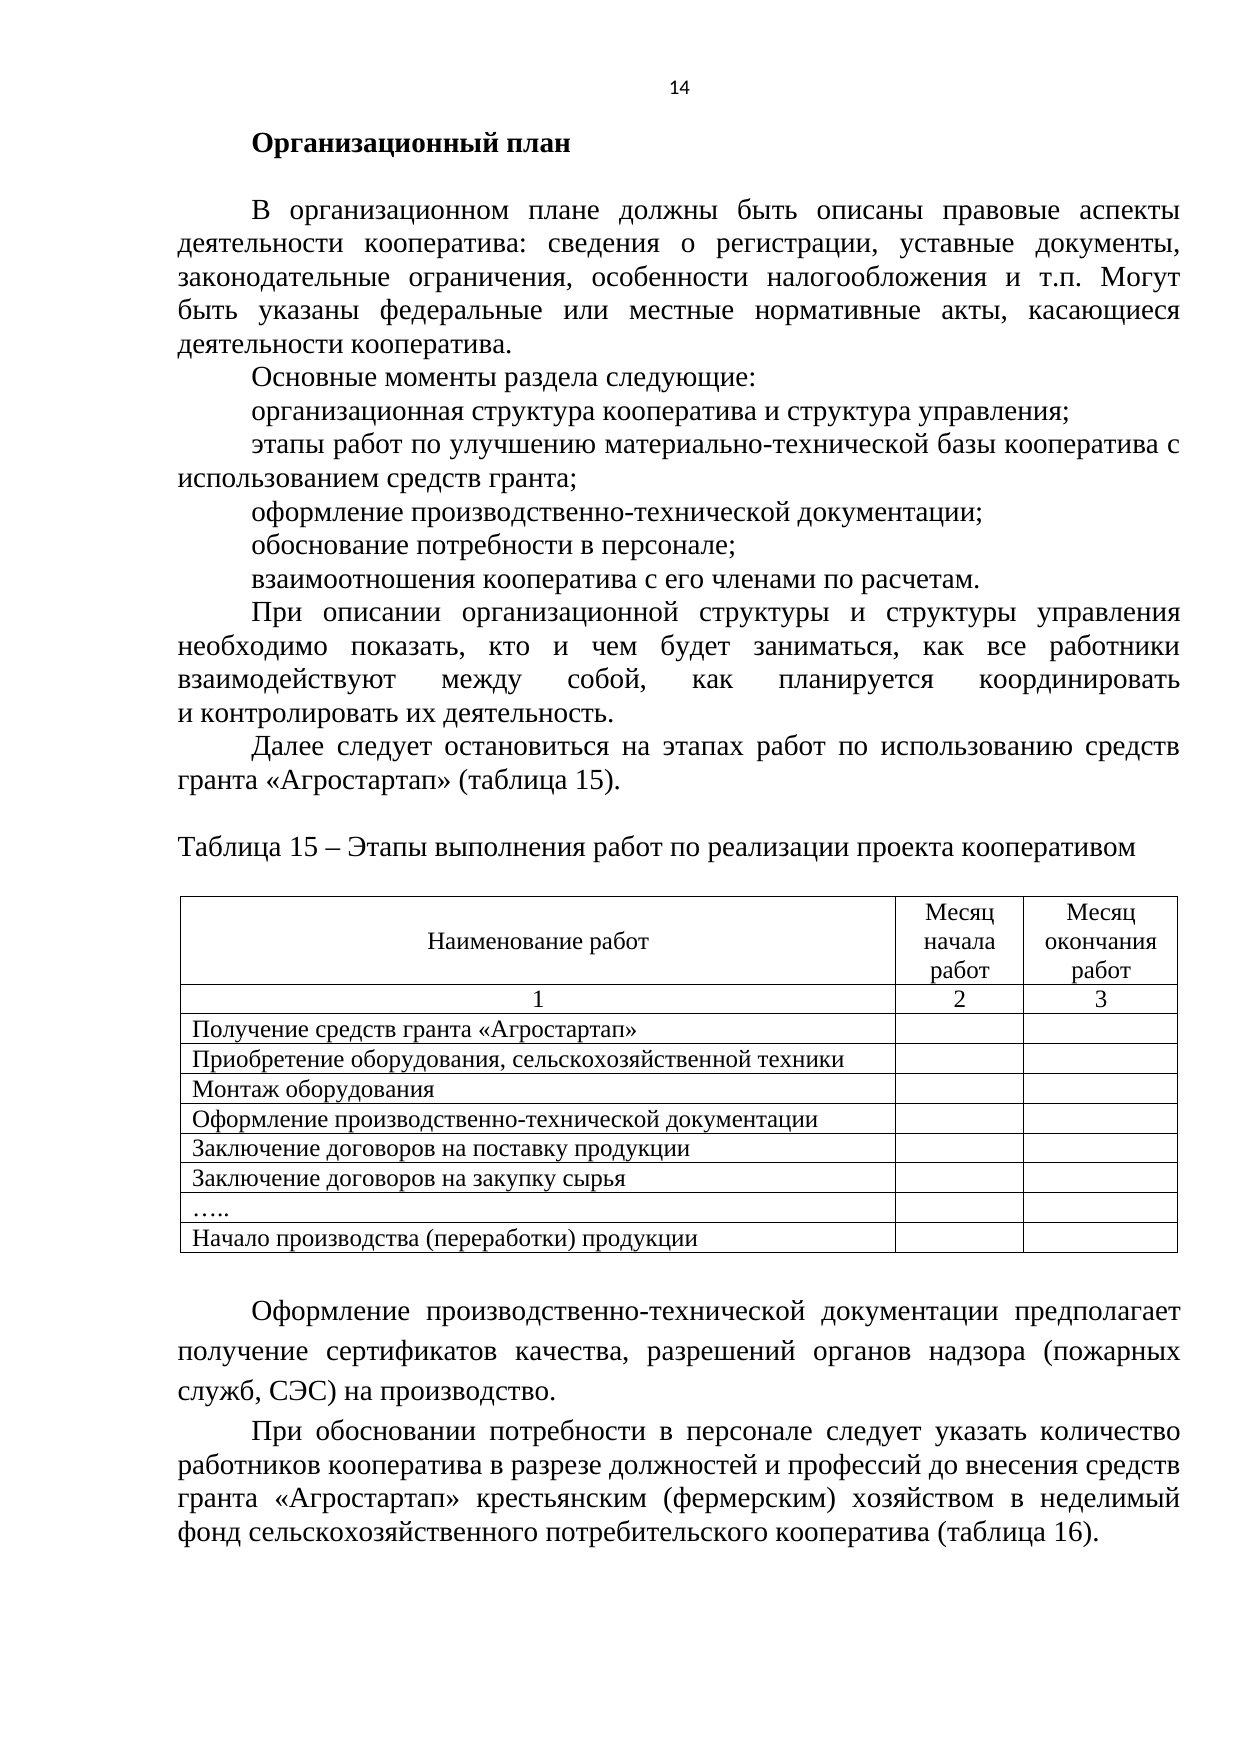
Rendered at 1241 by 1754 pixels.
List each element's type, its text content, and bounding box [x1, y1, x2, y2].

table_cell [1024, 1134, 1177, 1162]
table_cell [896, 1044, 1023, 1073]
text При описании организационной структуры и структуры управления необходимо показать, кто и чем будет заниматься, как все работники взаимодействуют между собой, как планируется координировать и контролировать их деятельность. [177, 594, 1181, 728]
text Далее следует остановиться на этапах работ по использованию средств гранта «Агростартап» (таблица 15). [177, 728, 1181, 796]
text организационная структура кооператива и структура управления; [177, 393, 1181, 427]
text оформление производственно-технической документации; [177, 494, 1181, 527]
table_cell 3 [1024, 985, 1177, 1013]
text Таблица 15 – Этапы выполнения работ по реализации проекта кооперативом [177, 829, 1181, 863]
text При обосновании потребности в персонале следует указать количество работников кооператива в разрезе должностей и профессий до внесения средств гранта «Агростартап» крестьянским (фермерским) хозяйством в неделимый фонд сельскохозяйственного потребительского кооператива (таблица 16). [177, 1413, 1181, 1548]
text взаимоотношения кооператива с его членами по расчетам. [177, 561, 1181, 594]
table_cell Заключение договоров на поставку продукции [181, 1134, 895, 1162]
text Основные моменты раздела следующие: [177, 359, 1181, 393]
table_cell [896, 1223, 1023, 1252]
text Организационный план [177, 125, 1181, 158]
table_cell [896, 1163, 1023, 1192]
table_cell [896, 1014, 1023, 1043]
table_cell [896, 1074, 1023, 1103]
table_header Наименование работ [181, 897, 895, 983]
table_cell Начало производства (переработки) продукции [181, 1223, 895, 1252]
text этапы работ по улучшению материально-технической базы кооператива с использованием средств гранта; [177, 427, 1181, 494]
table_cell [896, 1104, 1023, 1132]
table_cell Монтаж оборудования [181, 1074, 895, 1103]
table_cell Приобретение оборудования, сельскохозяйственной техники [181, 1044, 895, 1073]
table_cell [1024, 1163, 1177, 1192]
text обоснование потребности в персонале; [177, 527, 1181, 561]
table_cell [1024, 1104, 1177, 1132]
table_cell Заключение договоров на закупку сырья [181, 1163, 895, 1192]
table_cell [1024, 1044, 1177, 1073]
table_cell [1024, 1193, 1177, 1222]
table_cell ….. [181, 1193, 895, 1222]
table_cell Оформление производственно-технической документации [181, 1104, 895, 1132]
table_cell [1024, 1074, 1177, 1103]
table_header Месяц начала работ [896, 897, 1023, 983]
table_cell [1024, 1223, 1177, 1252]
table_header Месяц окончания работ [1024, 897, 1177, 983]
table_cell [1024, 1014, 1177, 1043]
table_cell 2 [896, 985, 1023, 1013]
table_cell Получение средств гранта «Агростартап» [181, 1014, 895, 1043]
table_cell [896, 1134, 1023, 1162]
table_cell 1 [181, 985, 895, 1013]
text В организационном плане должны быть описаны правовые аспекты деятельности кооператива: сведения о регистрации, уставные документы, законодательные ограничения, особенности налогообложения и т.п. Могут быть указаны федеральные или местные нормативные акты, касающиеся деятельности кооператива. [177, 192, 1181, 359]
text Оформление производственно-технической документации предполагает получение сертификатов качества, разрешений органов надзора (пожарных служб, СЭС) на производство. [177, 1293, 1181, 1407]
table_cell [896, 1193, 1023, 1222]
